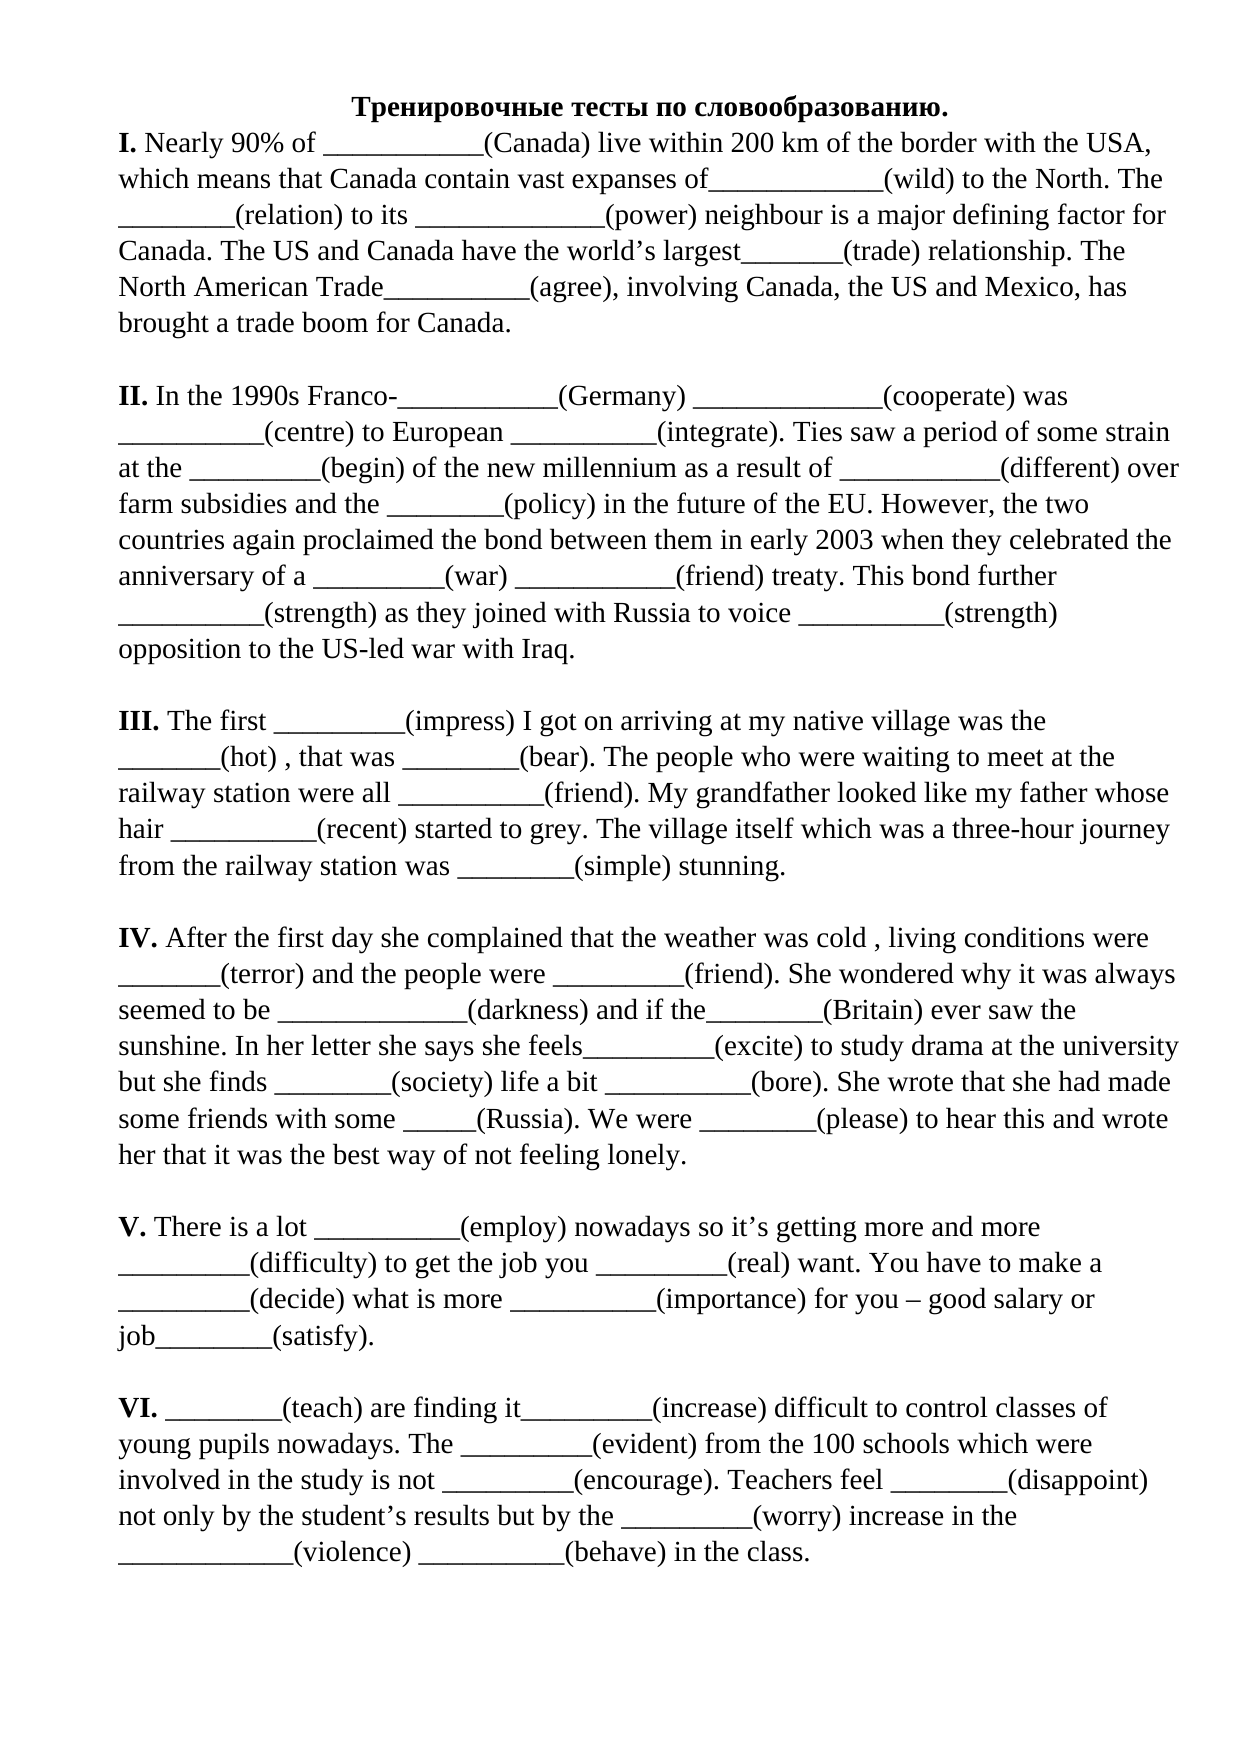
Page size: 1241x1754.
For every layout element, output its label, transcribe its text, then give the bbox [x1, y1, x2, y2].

text II. In the 1990s Franco-___________(Germany) _____________(cooperate) was __________(centre) to European __________(integrate). Ties saw a period of some strain at the _________(begin) of the new millennium as a result of ___________(different) over farm subsidies and the ________(policy) in the future of the EU. However, the two countries again proclaimed the bond between them in early 2003 when they celebrated the anniversary of a _________(war) ___________(friend) treaty. This bond further __________(strength) as they joined with Russia to voice __________(strength) opposition to the US-led war with Iraq. [118, 378, 1181, 701]
text VI. ________(teach) are finding it_________(increase) difficult to control classes of young pupils nowadays. The _________(evident) from the 100 schools which were involved in the study is not _________(encourage). Teachers feel ________(disappoint) not only by the student’s results but by the _________(worry) increase in the ____________(violence) __________(behave) in the class. [118, 1390, 1181, 1604]
text III. The first _________(impress) I got on arriving at my native village was the _______(hot) , that was ________(bear). The people who were waiting to meet at the railway station were all __________(friend). My grandfather looked like my father whose hair __________(recent) started to grey. The village itself which was a three-hour journey from the railway station was ________(simple) stunning. [118, 703, 1181, 881]
text V. There is a lot __________(employ) nowadays so it’s getting more and more _________(difficulty) to get the job you _________(real) want. You have to make a _________(decide) what is more __________(importance) for you – good salary or job________(satisfy). [118, 1209, 1181, 1351]
text Тренировочные тесты по словообразованию. [118, 89, 1181, 122]
text IV. After the first day she complained that the weather was cold , living conditions were _______(terror) and the people were _________(friend). She wondered why it was always seemed to be _____________(darkness) and if the________(Britain) ever saw the sunshine. In her letter she says she feels_________(excite) to study drama at the university but she finds ________(society) life a bit __________(bore). She wrote that she had made some friends with some _____(Russia). We were ________(please) to hear this and wrote her that it was the best way of not feeling lonely. [118, 920, 1181, 1170]
text I. Nearly 90% of ___________(Canada) live within 200 km of the border with the USA, which means that Canada contain vast expanses of____________(wild) to the North. The ________(relation) to its _____________(power) neighbour is a major defining factor for Canada. The US and Canada have the world’s largest_______(trade) relationship. The North American Trade__________(agree), involving Canada, the US and Mexico, has brought a trade boom for Canada. [118, 125, 1181, 339]
